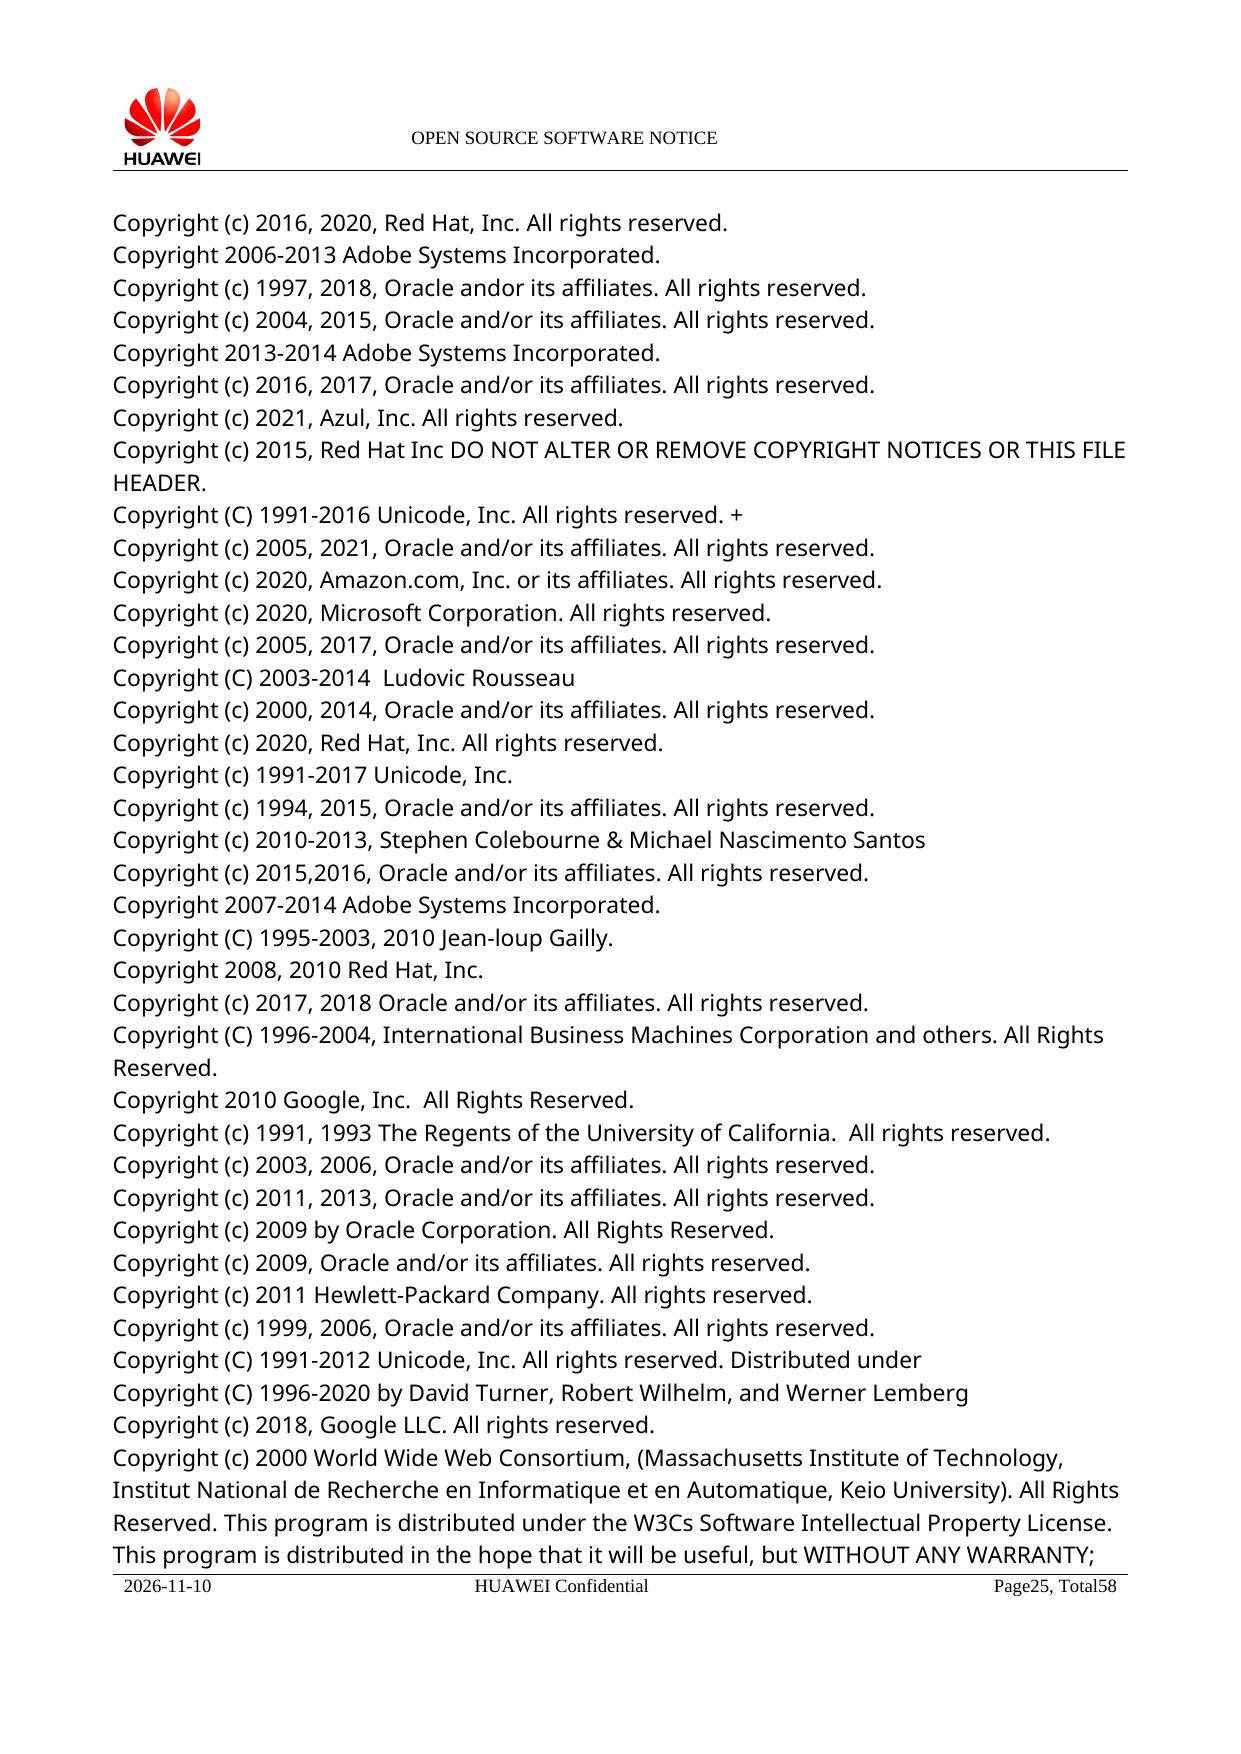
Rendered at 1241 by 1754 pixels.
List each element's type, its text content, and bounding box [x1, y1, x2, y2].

picture [124, 88, 201, 165]
